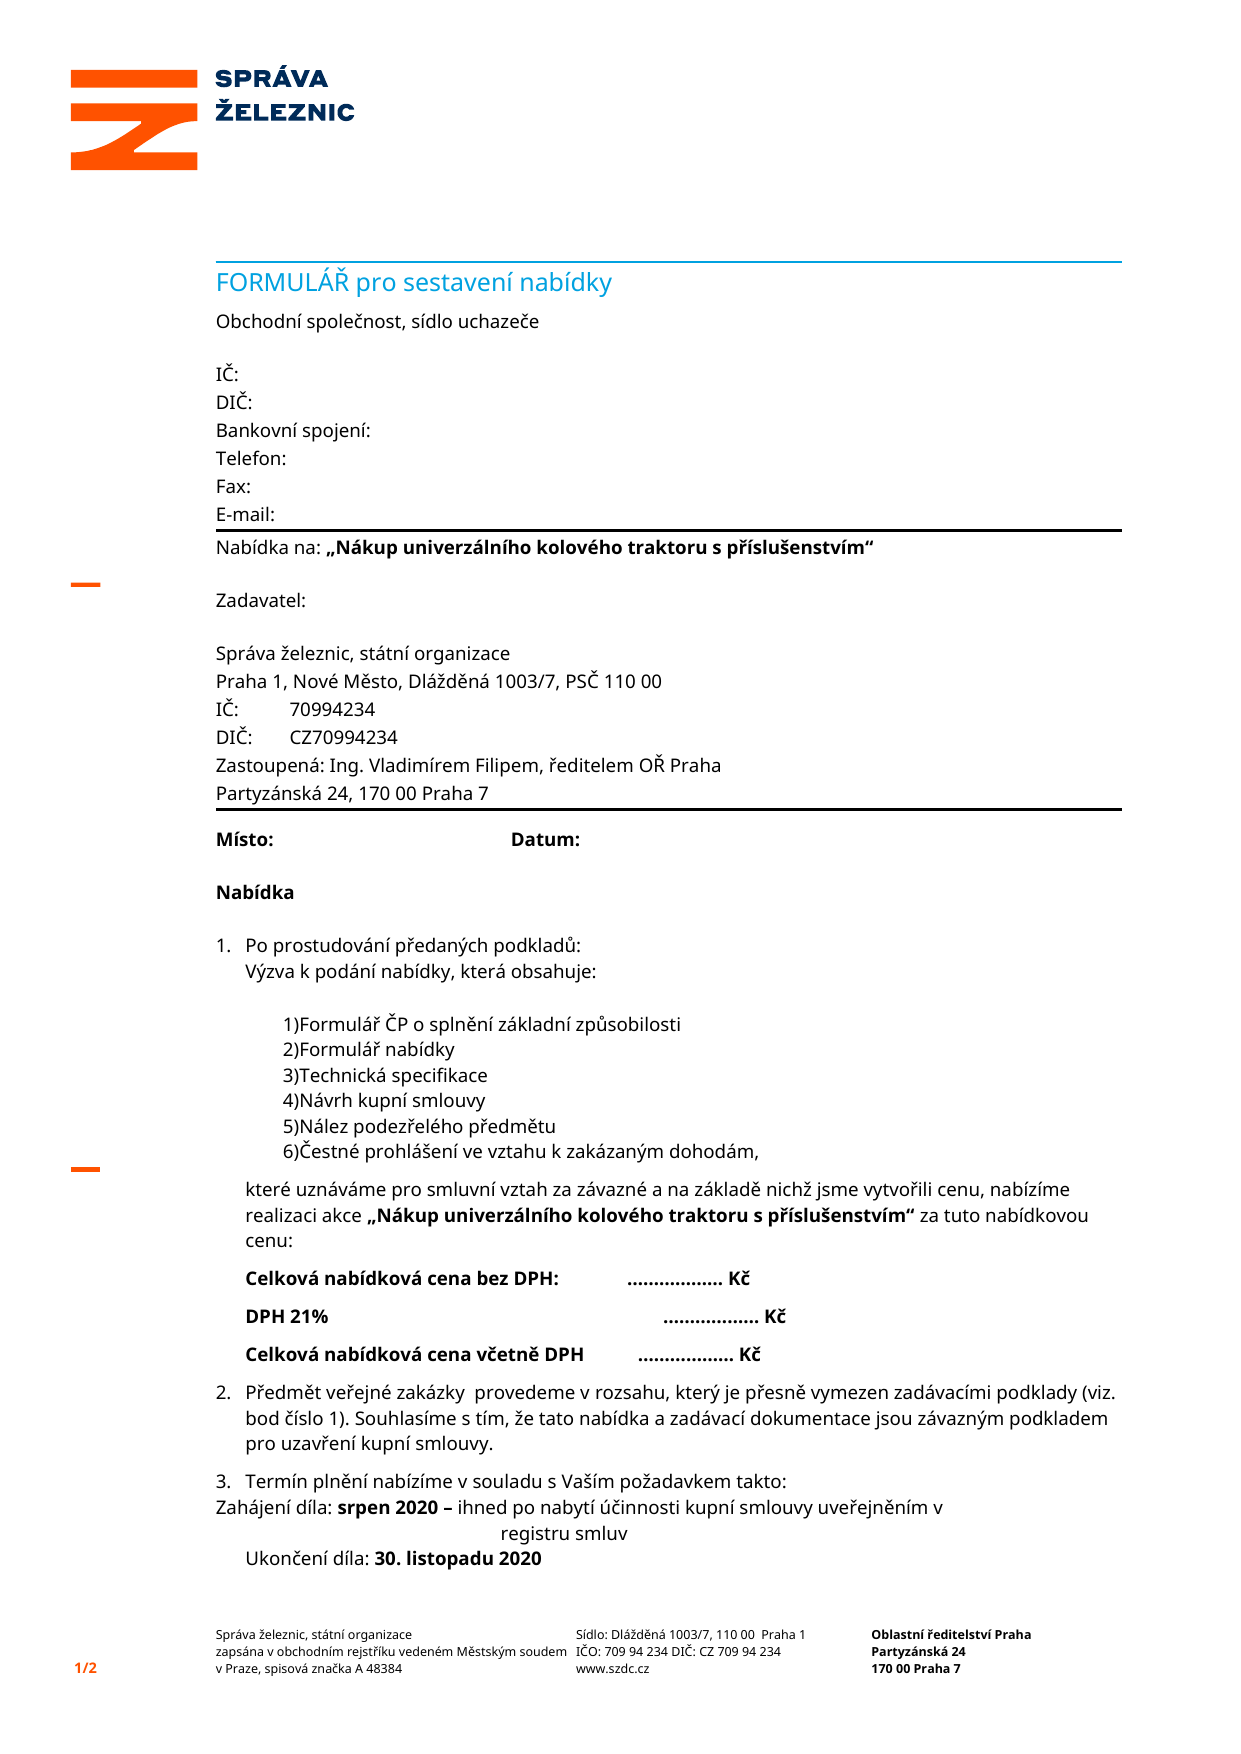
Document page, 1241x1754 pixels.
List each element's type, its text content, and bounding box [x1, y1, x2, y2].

text Zastoupená: Ing. Vladimírem Filipem, ředitelem OŘ Praha [216, 753, 1122, 778]
text Celková nabídková cena bez DPH: ……………… Kč [245, 1266, 1122, 1291]
text IČ: 70994234 [216, 697, 1122, 722]
text Celková nabídková cena včetně DPH ……………… Kč [245, 1342, 1122, 1367]
text Ukončení díla: 30. listopadu 2020 [245, 1545, 1122, 1571]
text Zadavatel: [216, 587, 1122, 613]
text Nabídka na: „Nákup univerzálního kolového traktoru s příslušenstvím“ [216, 534, 1122, 560]
list Po prostudování předaných podkladů: [216, 932, 1122, 958]
list Nález podezřelého předmětu [283, 1113, 1122, 1138]
text Nabídka [216, 879, 1122, 905]
list Formulář ČP o splnění základní způsobilosti [283, 1011, 1122, 1036]
text DIČ: CZ70994234 [216, 724, 1122, 750]
text DPH 21% ……………… Kč [245, 1304, 1122, 1329]
text IČ: [216, 361, 1122, 387]
text E-mail: [216, 501, 1122, 529]
text Místo: Datum: [216, 826, 1122, 852]
list Čestné prohlášení ve vztahu k zakázaným dohodám, [283, 1138, 1122, 1164]
text registru smluv [216, 1520, 1122, 1545]
text Partyzánská 24, 170 00 Praha 7 [216, 781, 1122, 808]
text Zahájení díla: srpen 2020 – ihned po nabytí účinnosti kupní smlouvy uveřejněním v [216, 1494, 1122, 1520]
list Předmět veřejné zakázky provedeme v rozsahu, který je přesně vymezen zadávacími podklady (viz. bod číslo 1). Souhlasíme s tím, že tato nabídka a zadávací dokumentace jsou závazným podkladem pro uzavření kupní smlouvy. [216, 1380, 1122, 1456]
text Výzva k podání nabídky, která obsahuje: [216, 958, 1122, 983]
list Technická specifikace [283, 1062, 1122, 1087]
text Obchodní společnost, sídlo uchazeče [216, 308, 1122, 334]
text Bankovní spojení: [216, 417, 1122, 443]
list Formulář nabídky [283, 1036, 1122, 1062]
text DIČ: [216, 389, 1122, 415]
text Praha 1, Nové Město, Dlážděná 1003/7, PSČ 110 00 [216, 668, 1122, 694]
text Telefon: [216, 445, 1122, 471]
text Správa železnic, státní organizace [216, 641, 1122, 666]
text které uznáváme pro smluvní vztah za závazné a na základě nichž jsme vytvořili cenu, nabízíme realizaci akce „Nákup univerzálního kolového traktoru s příslušenstvím“ za tuto nabídkovou cenu: [245, 1177, 1122, 1253]
list Návrh kupní smlouvy [283, 1087, 1122, 1113]
text Fax: [216, 473, 1122, 499]
list Termín plnění nabízíme v souladu s Vaším požadavkem takto: [216, 1469, 1122, 1494]
subtitle FORMULÁŘ pro sestavení nabídky [216, 263, 1122, 298]
